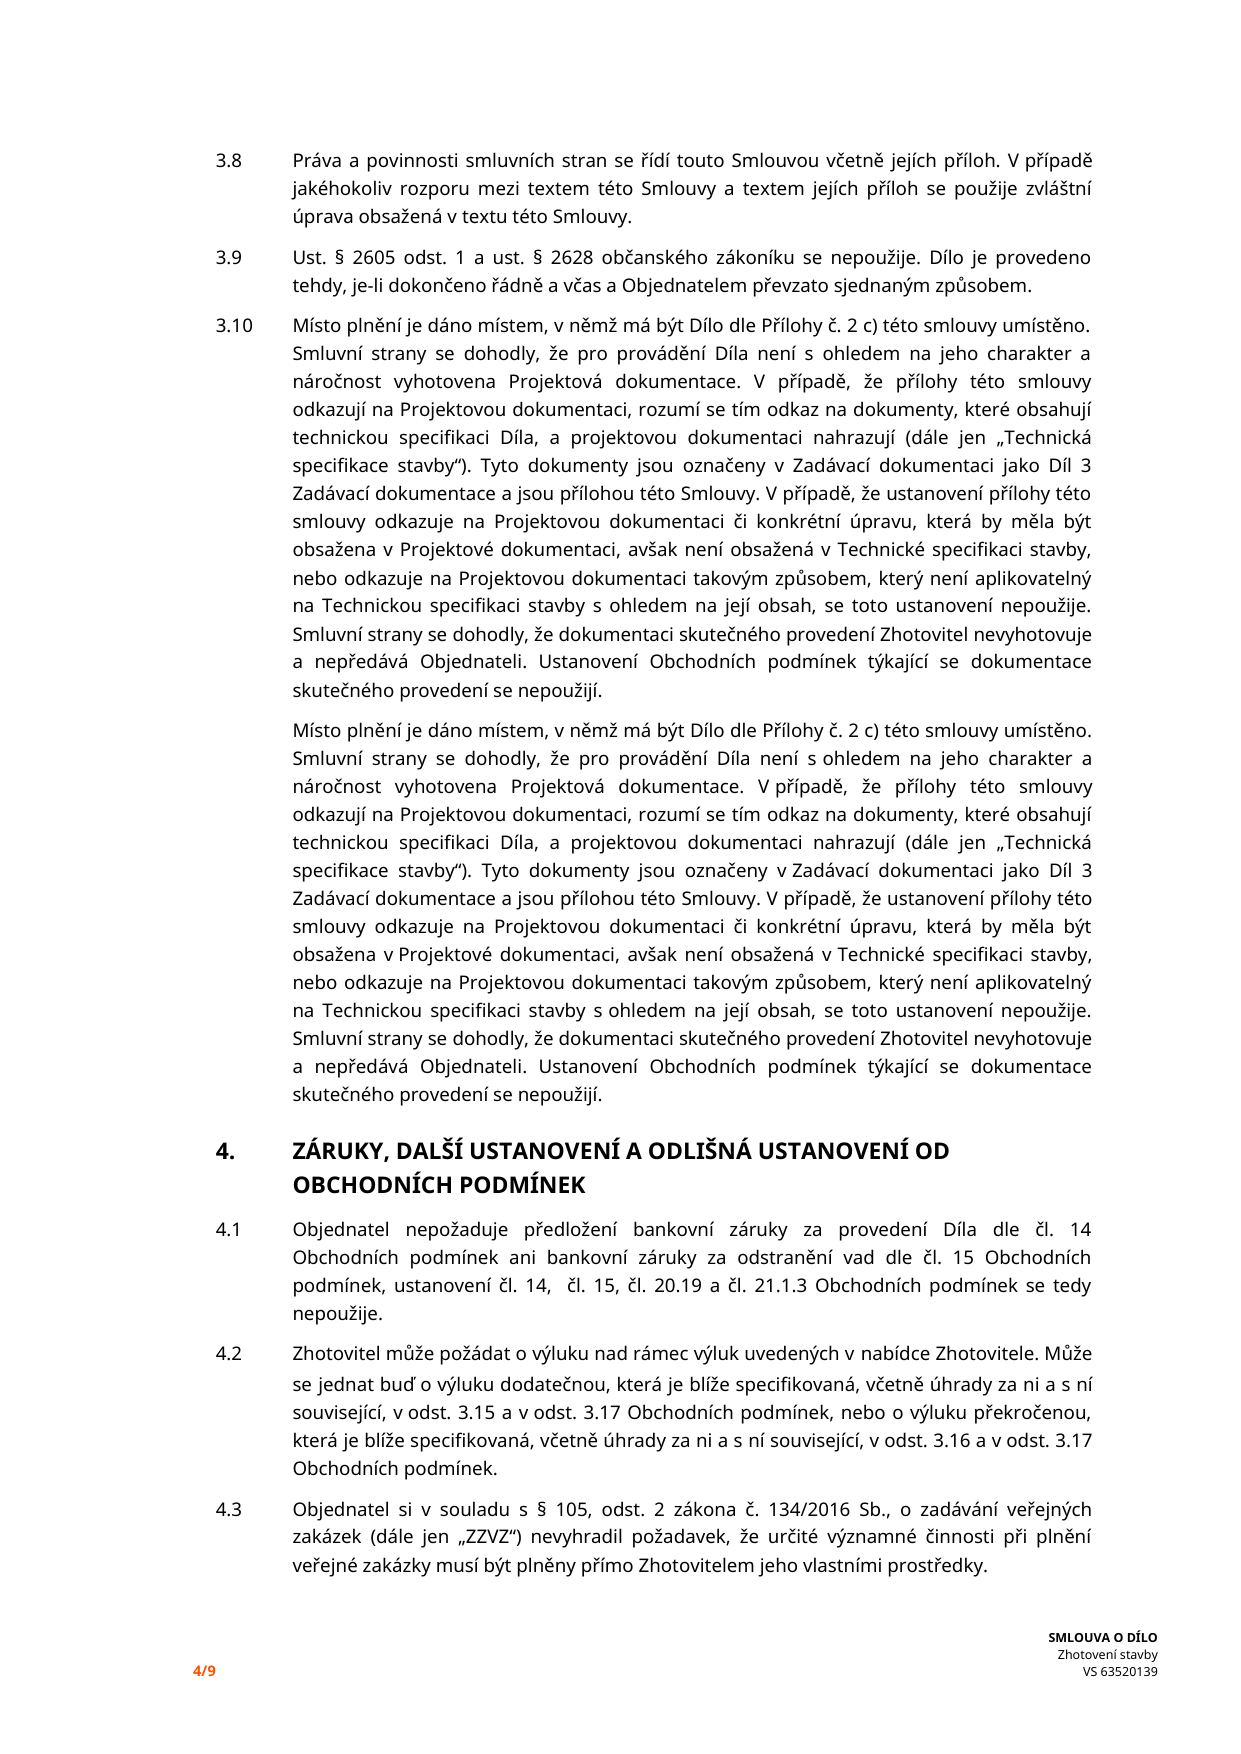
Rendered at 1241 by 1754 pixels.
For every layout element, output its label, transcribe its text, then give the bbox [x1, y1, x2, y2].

text Práva a povinnosti smluvních stran se řídí touto Smlouvou včetně jejích příloh. V případě jakéhokoliv rozporu mezi textem této Smlouvy a textem jejích příloh se použije zvláštní úprava obsažená v textu této Smlouvy. [216, 147, 1093, 229]
text Místo plnění je dáno místem, v němž má být Dílo dle Přílohy č. 2 c) této smlouvy umístěno. Smluvní strany se dohodly, že pro provádění Díla není s ohledem na jeho charakter a náročnost vyhotovena Projektová dokumentace. V případě, že přílohy této smlouvy odkazují na Projektovou dokumentaci, rozumí se tím odkaz na dokumenty, které obsahují technickou specifikaci Díla, a projektovou dokumentaci nahrazují (dále jen „Technická specifikace stavby“). Tyto dokumenty jsou označeny v Zadávací dokumentaci jako Díl 3 Zadávací dokumentace a jsou přílohou této Smlouvy. V případě, že ustanovení přílohy této smlouvy odkazuje na Projektovou dokumentaci či konkrétní úpravu, která by měla být obsažena v Projektové dokumentaci, avšak není obsažená v Technické specifikaci stavby, nebo odkazuje na Projektovou dokumentaci takovým způsobem, který není aplikovatelný na Technickou specifikaci stavby s ohledem na její obsah, se toto ustanovení nepoužije. Smluvní strany se dohodly, že dokumentaci skutečného provedení Zhotovitel nevyhotovuje a nepředává Objednateli. Ustanovení Obchodních podmínek týkající se dokumentace skutečného provedení se nepoužijí. [216, 313, 1093, 702]
text ZÁRUKY, DALŠÍ USTANOVENÍ A ODLIŠNÁ USTANOVENÍ OD OBCHODNÍCH PODMÍNEK [216, 1135, 1093, 1200]
text Místo plnění je dáno místem, v němž má být Dílo dle Přílohy č. 2 c) této smlouvy umístěno. Smluvní strany se dohodly, že pro provádění Díla není s ohledem na jeho charakter a náročnost vyhotovena Projektová dokumentace. V případě, že přílohy této smlouvy odkazují na Projektovou dokumentaci, rozumí se tím odkaz na dokumenty, které obsahují technickou specifikaci Díla, a projektovou dokumentaci nahrazují (dále jen „Technická specifikace stavby“). Tyto dokumenty jsou označeny v Zadávací dokumentaci jako Díl 3 Zadávací dokumentace a jsou přílohou této Smlouvy. V případě, že ustanovení přílohy této smlouvy odkazuje na Projektovou dokumentaci či konkrétní úpravu, která by měla být obsažena v Projektové dokumentaci, avšak není obsažená v Technické specifikaci stavby, nebo odkazuje na Projektovou dokumentaci takovým způsobem, který není aplikovatelný na Technickou specifikaci stavby s ohledem na její obsah, se toto ustanovení nepoužije. Smluvní strany se dohodly, že dokumentaci skutečného provedení Zhotovitel nevyhotovuje a nepředává Objednateli. Ustanovení Obchodních podmínek týkající se dokumentace skutečného provedení se nepoužijí. [292, 717, 1093, 1107]
text Ust. § 2605 odst. 1 a ust. § 2628 občanského zákoníku se nepoužije. Dílo je provedeno tehdy, je-li dokončeno řádně a včas a Objednatelem převzato sjednaným způsobem. [216, 244, 1093, 298]
text Objednatel si v souladu s § 105, odst. 2 zákona č. 134/2016 Sb., o zadávání veřejných zakázek (dále jen „ZZVZ“) nevyhradil požadavek, že určité významné činnosti při plnění veřejné zakázky musí být plněny přímo Zhotovitelem jeho vlastními prostředky. [216, 1496, 1093, 1577]
text Zhotovitel může požádat o výluku nad rámec výluk uvedených v nabídce Zhotovitele. Může se jednat buď o výluku dodatečnou, která je blíže specifikovaná, včetně úhrady za ni a s ní související, v odst. 3.15 a v odst. 3.17 Obchodních podmínek, nebo o výluku překročenou, která je blíže specifikovaná, včetně úhrady za ni a s ní související, v odst. 3.16 a v odst. 3.17 Obchodních podmínek. [216, 1341, 1093, 1481]
text Objednatel nepožaduje předložení bankovní záruky za provedení Díla dle čl. 14 Obchodních podmínek ani bankovní záruky za odstranění vad dle čl. 15 Obchodních podmínek, ustanovení čl. 14, čl. 15, čl. 20.19 a čl. 21.1.3 Obchodních podmínek se tedy nepoužije. [216, 1216, 1093, 1326]
